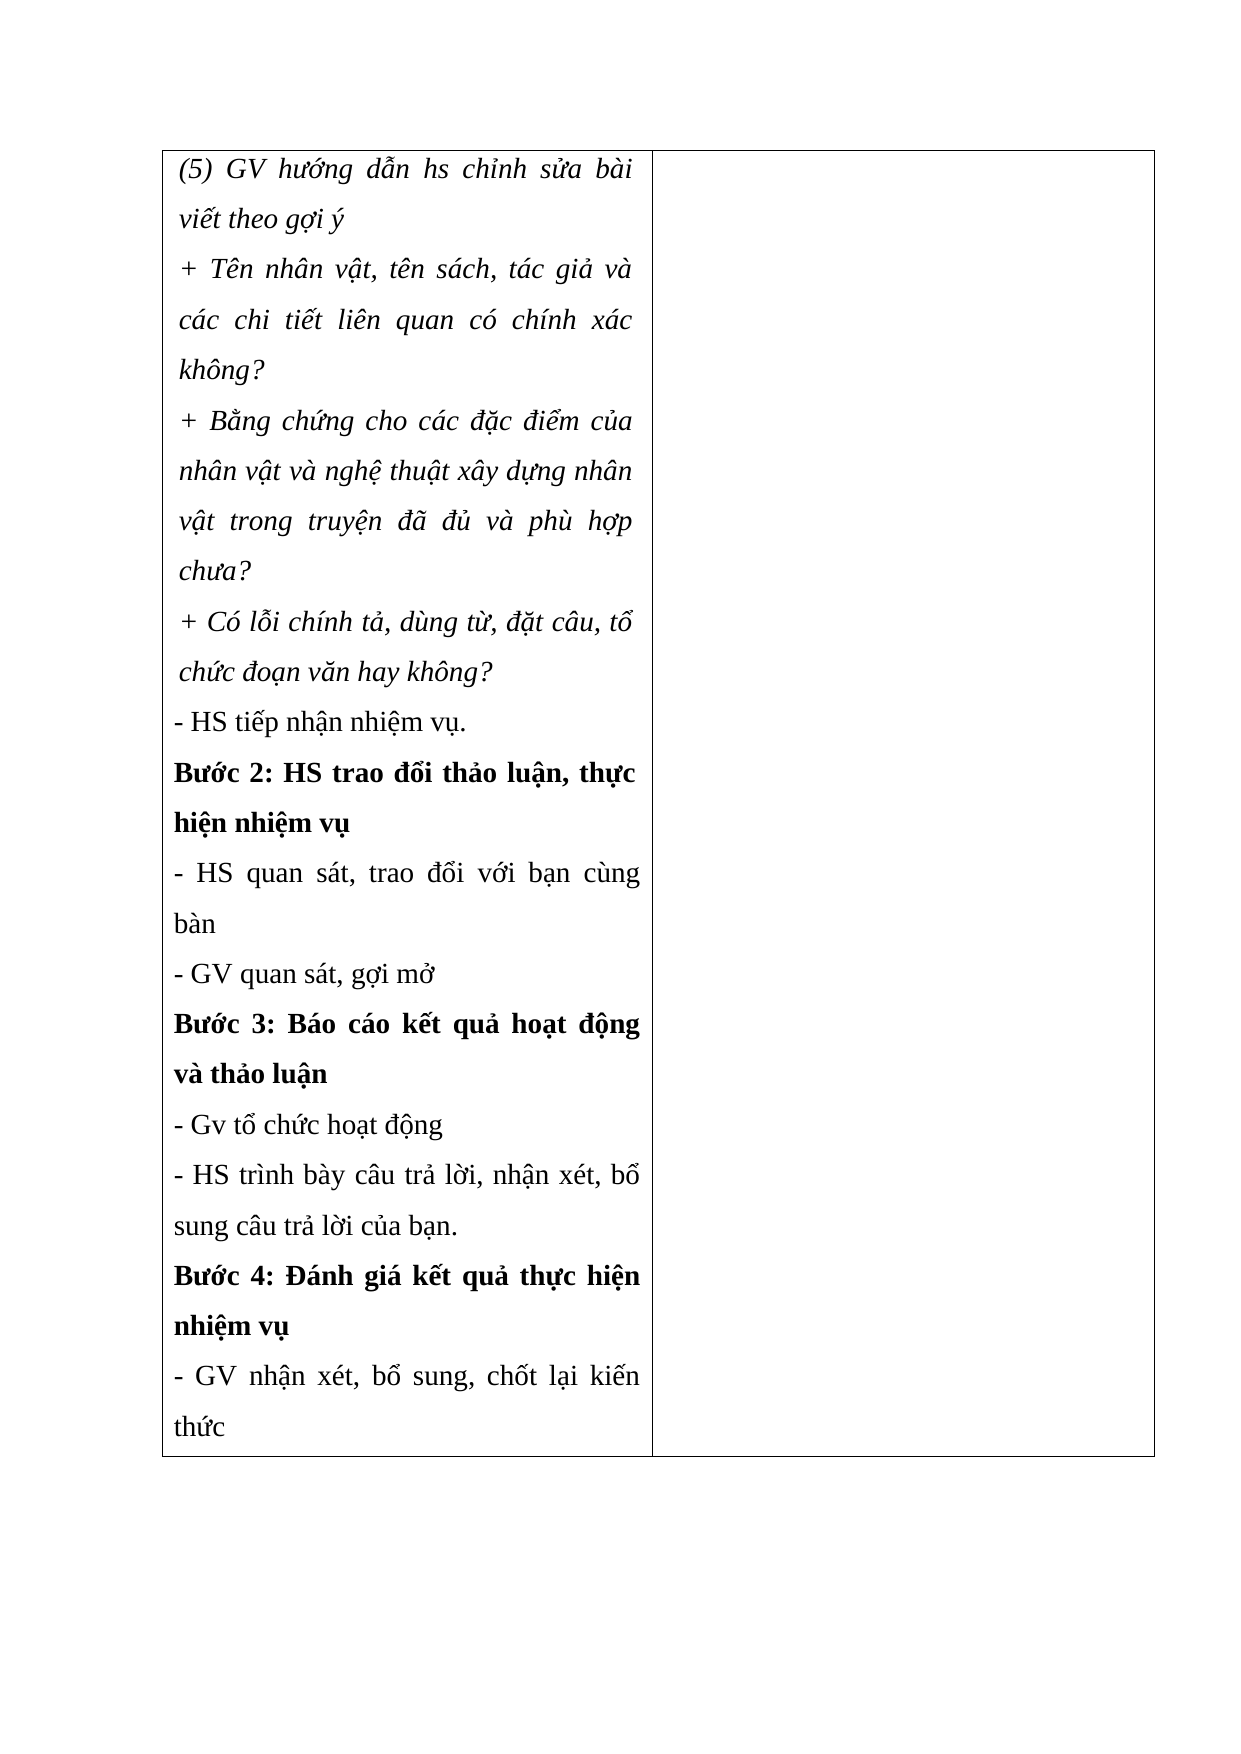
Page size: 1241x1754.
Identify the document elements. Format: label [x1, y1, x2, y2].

table_cell [653, 151, 1154, 1456]
table_cell [163, 151, 652, 1456]
